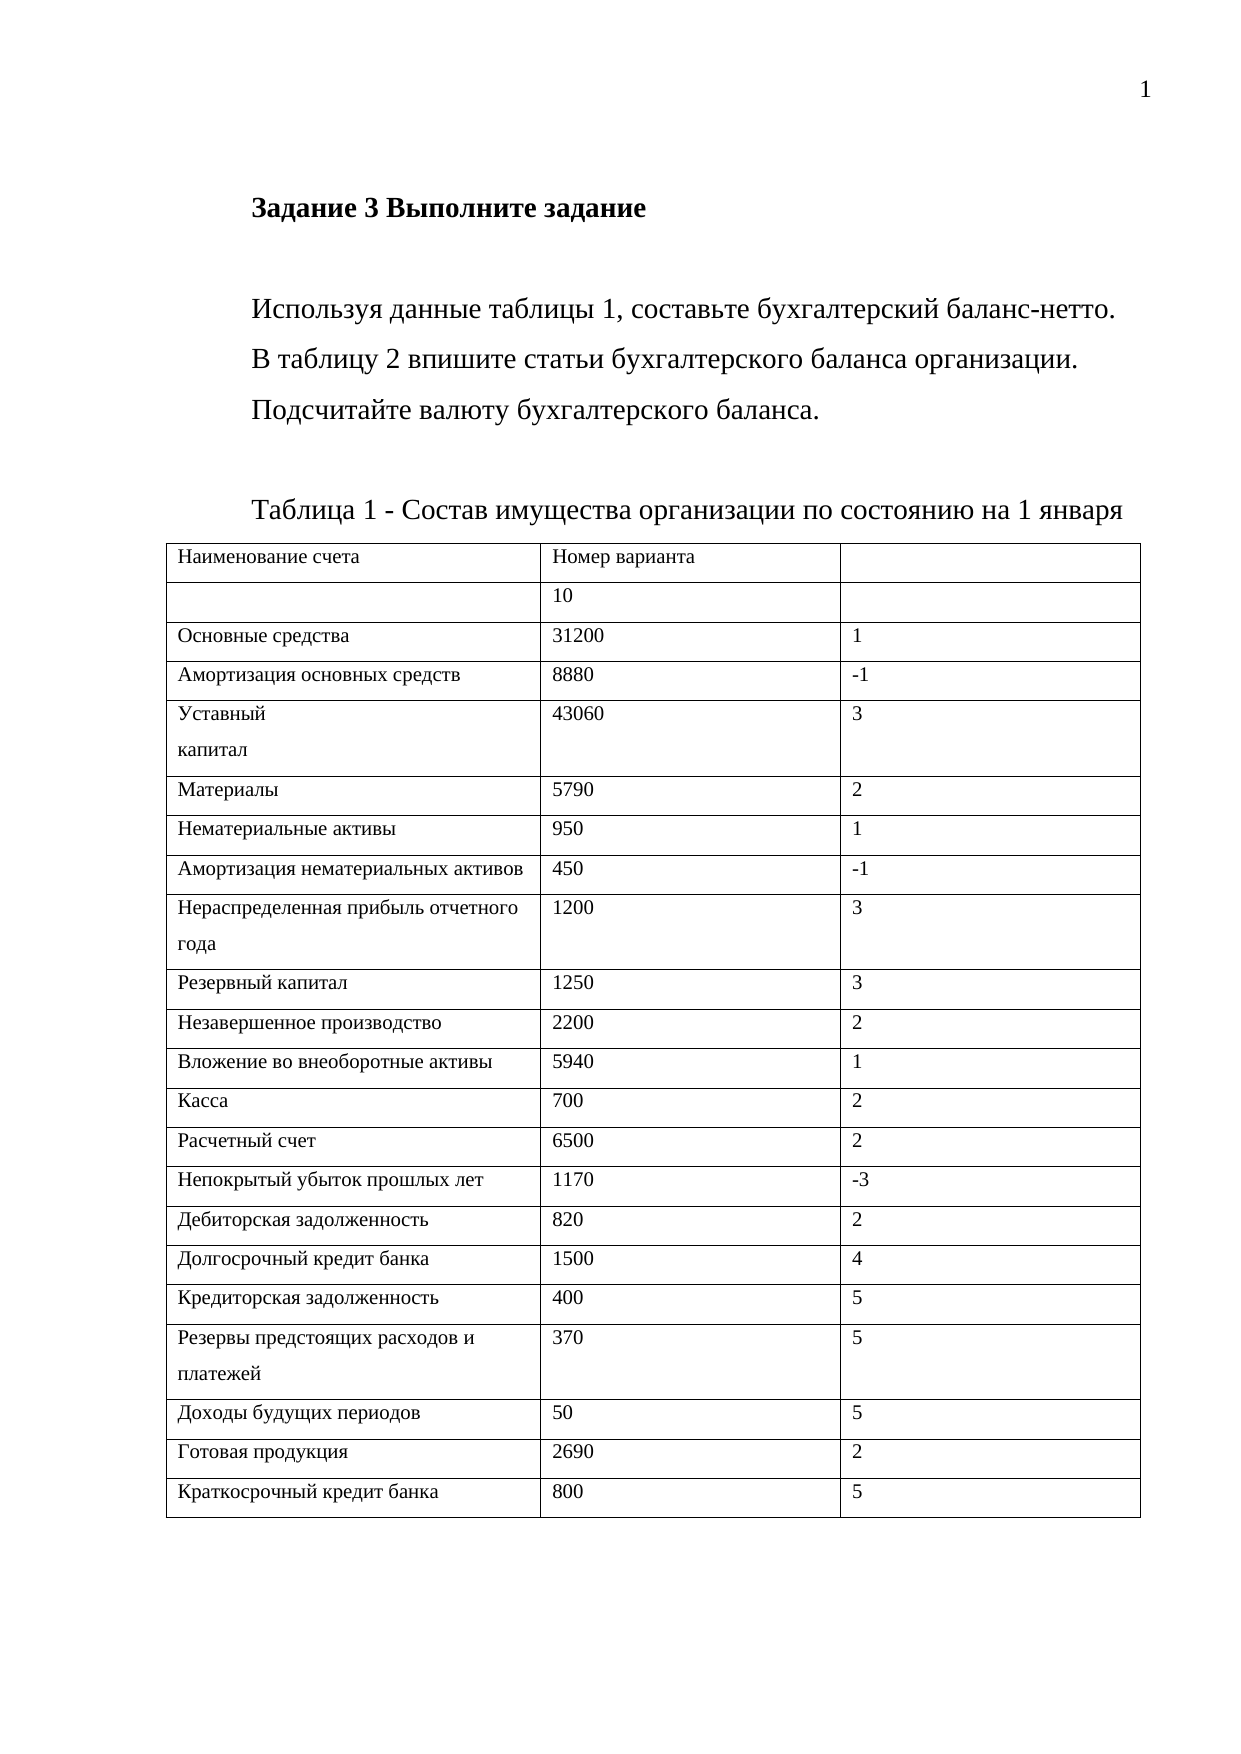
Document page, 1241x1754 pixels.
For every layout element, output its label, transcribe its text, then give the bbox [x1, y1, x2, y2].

table_cell 4 [841, 1246, 1140, 1284]
table_cell 3 [841, 701, 1140, 776]
table_cell Долгосрочный кредит банка [167, 1246, 540, 1284]
table_cell 2 [841, 1128, 1140, 1166]
table_cell Дебиторская задолженность [167, 1207, 540, 1245]
table_cell Непокрытый убыток прошлых лет [167, 1167, 540, 1206]
table_cell 820 [541, 1207, 840, 1245]
table_cell 1250 [541, 970, 840, 1009]
table_cell 1 [841, 1049, 1140, 1087]
table_cell 1500 [541, 1246, 840, 1284]
table_cell 2690 [541, 1440, 840, 1478]
table_cell 50 [541, 1400, 840, 1438]
table_cell Нематериальные активы [167, 816, 540, 854]
table_cell -1 [841, 662, 1140, 700]
table_cell 43060 [541, 701, 840, 776]
table_cell 5 [841, 1285, 1140, 1324]
table_cell 1 [841, 816, 1140, 854]
table_cell Нераспределенная прибыль отчетного года [167, 895, 540, 969]
table_cell [841, 583, 1140, 622]
table_cell 2 [841, 777, 1140, 815]
table_cell -3 [841, 1167, 1140, 1206]
table_cell Резервный капитал [167, 970, 540, 1009]
table_cell Кредиторская задолженность [167, 1285, 540, 1324]
table_cell Расчетный счет [167, 1128, 540, 1166]
table_cell 10 [541, 583, 840, 622]
table_cell 700 [541, 1089, 840, 1127]
table_header Наименование счета [167, 544, 540, 582]
table_header [841, 544, 1140, 582]
table_cell 5 [841, 1325, 1140, 1399]
table_cell Резервы предстоящих расходов и платежей [167, 1325, 540, 1399]
table_cell 1200 [541, 895, 840, 969]
table_cell 6500 [541, 1128, 840, 1166]
table_cell Готовая продукция [167, 1440, 540, 1478]
table_cell Основные средства [167, 623, 540, 661]
table_cell 950 [541, 816, 840, 854]
text В таблицу 2 впишите статьи бухгалтерского баланса организации. [177, 342, 1152, 375]
table_cell 5790 [541, 777, 840, 815]
table_cell 5 [841, 1400, 1140, 1438]
table_cell Амортизация основных средств [167, 662, 540, 700]
table_cell Уставный капитал [167, 701, 540, 776]
table_cell 2200 [541, 1010, 840, 1048]
table_cell 8880 [541, 662, 840, 700]
table_cell 2 [841, 1010, 1140, 1048]
table_cell 3 [841, 970, 1140, 1009]
table_cell 2 [841, 1089, 1140, 1127]
table_cell 370 [541, 1325, 840, 1399]
table_cell 2 [841, 1207, 1140, 1245]
table_cell 31200 [541, 623, 840, 661]
table_cell -1 [841, 856, 1140, 894]
table_header Номер варианта [541, 544, 840, 582]
text Таблица 1 - Состав имущества организации по состоянию на 1 января [177, 492, 1152, 526]
table_cell Касса [167, 1089, 540, 1127]
table_cell Доходы будущих периодов [167, 1400, 540, 1438]
table_cell 2 [841, 1440, 1140, 1478]
table_cell 1170 [541, 1167, 840, 1206]
subtitle Задание 3 Выполните задание [177, 191, 1152, 224]
table_cell Краткосрочный кредит банка [167, 1479, 540, 1517]
table_cell 5 [841, 1479, 1140, 1517]
table_cell Материалы [167, 777, 540, 815]
table_cell 5940 [541, 1049, 840, 1087]
table_cell 1 [841, 623, 1140, 661]
table_cell 800 [541, 1479, 840, 1517]
table_cell 450 [541, 856, 840, 894]
text Подсчитайте валюту бухгалтерского баланса. [177, 392, 1152, 425]
table_cell 400 [541, 1285, 840, 1324]
table_cell Вложение во внеоборотные активы [167, 1049, 540, 1087]
text Используя данные таблицы 1, составьте бухгалтерский баланс-нетто. [177, 291, 1152, 325]
table_cell [167, 583, 540, 622]
table_cell 3 [841, 895, 1140, 969]
table_cell Амортизация нематериальных активов [167, 856, 540, 894]
table_cell Незавершенное производство [167, 1010, 540, 1048]
